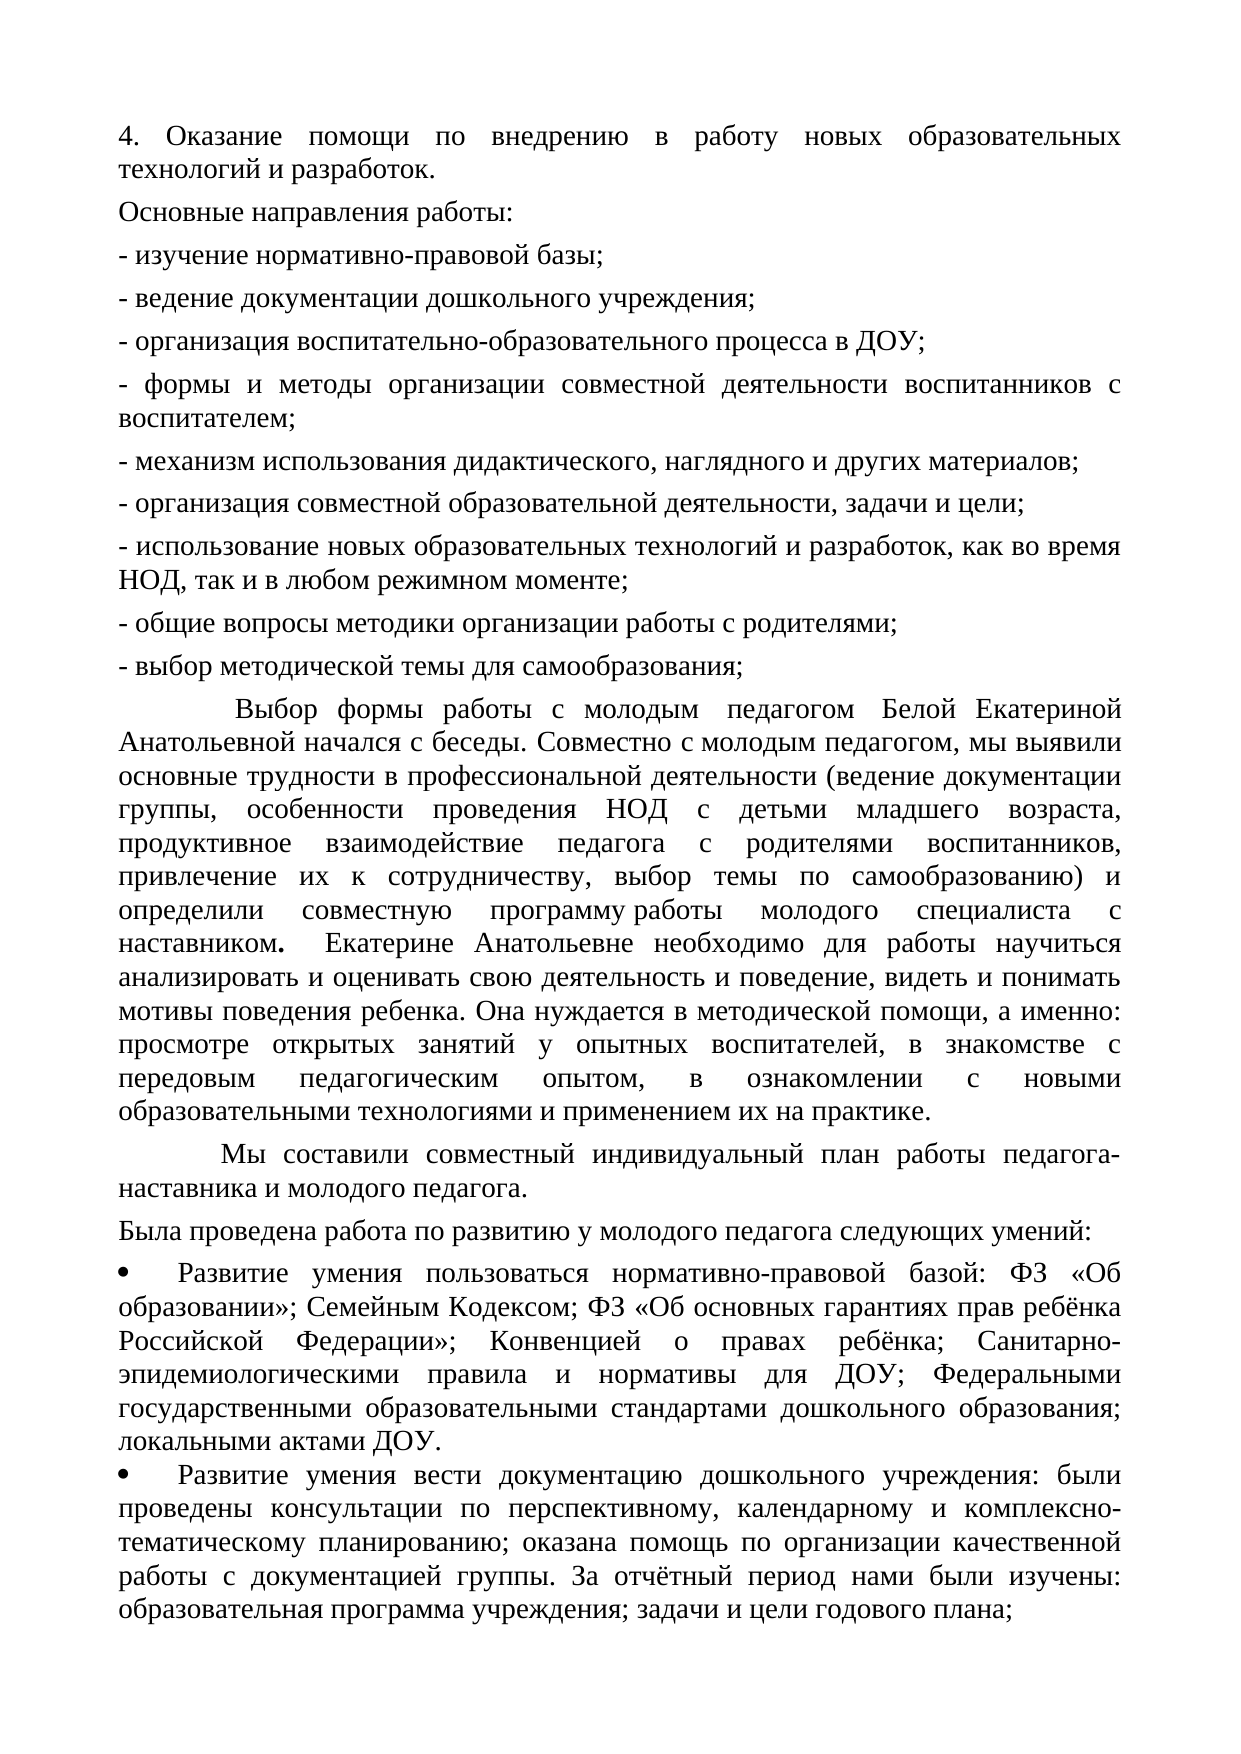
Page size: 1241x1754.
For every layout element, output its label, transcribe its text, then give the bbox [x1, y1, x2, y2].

text Основные направления работы: [118, 194, 1122, 228]
text - формы и методы организации совместной деятельности воспитанников с воспитателем; [118, 366, 1122, 433]
text - общие вопросы методики организации работы с родителями; [118, 605, 1122, 638]
list Развитие умения вести документацию дошкольного учреждения: были проведены консультации по перспективному, календарному и комплексно-тематическому планированию; оказана помощь по организации качественной работы с документацией группы. За отчётный период нами были изучены: образовательная программа учреждения; задачи и цели годового плана; [118, 1457, 1122, 1625]
text - организация воспитательно-образовательного процесса в ДОУ; [118, 323, 1122, 357]
text Выбор формы работы с молодым педагогом Белой Екатериной Анатольевной начался с беседы. Совместно с молодым педагогом, мы выявили основные трудности в профессиональной деятельности (ведение документации группы, особенности проведения НОД с детьми младшего возраста, продуктивное взаимодействие педагога с родителями воспитанников, привлечение их к сотрудничеству, выбор темы по самообразованию) и определили совместную программу работы молодого специалиста с наставником. Екатерине Анатольевне необходимо для работы научиться анализировать и оценивать свою деятельность и поведение, видеть и понимать мотивы поведения ребенка. Она нуждается в методической помощи, а именно: просмотре открытых занятий у опытных воспитателей, в знакомстве с передовым педагогическим опытом, в ознакомлении с новыми образовательными технологиями и применением их на практике. [118, 691, 1122, 758]
text - механизм использования дидактического, наглядного и других материалов; [118, 443, 1122, 476]
text - выбор методической темы для самообразования; [118, 648, 1122, 681]
text - организация совместной образовательной деятельности, задачи и цели; [118, 486, 1122, 519]
text Мы составили совместный индивидуальный план работы педагога-наставника и молодого педагога. [118, 1136, 1122, 1203]
text Выбор формы работы с молодым педагогом Белой Екатериной Анатольевной начался с беседы. Совместно с молодым педагогом, мы выявили основные трудности в профессиональной деятельности (ведение документации группы, особенности проведения НОД с детьми младшего возраста, продуктивное взаимодействие педагога с родителями воспитанников, привлечение их к сотрудничеству, выбор темы по самообразованию) и определили совместную программу работы молодого специалиста с наставником. Екатерине Анатольевне необходимо для работы научиться анализировать и оценивать свою деятельность и поведение, видеть и понимать мотивы поведения ребенка. Она нуждается в методической помощи, а именно: просмотре открытых занятий у опытных воспитателей, в знакомстве с передовым педагогическим опытом, в ознакомлении с новыми образовательными технологиями и применением их на практике. [118, 926, 1122, 1127]
text Была проведена работа по развитию у молодого педагога следующих умений: [118, 1213, 1122, 1246]
text - использование новых образовательных технологий и разработок, как во время НОД, так и в любом режимном моменте; [118, 528, 1122, 596]
text - ведение документации дошкольного учреждения; [118, 280, 1122, 314]
text 4. Оказание помощи по внедрению в работу новых образовательных технологий и разработок. [118, 118, 1122, 185]
text - изучение нормативно-правовой базы; [118, 237, 1122, 271]
list Развитие умения пользоваться нормативно-правовой базой: ФЗ «Об образовании»; Семейным Кодексом; ФЗ «Об основных гарантиях прав ребёнка Российской Федерации»; Конвенцией о правах ребёнка; Санитарно-эпидемиологическими правила и нормативы для ДОУ; Федеральными государственными образовательными стандартами дошкольного образования; локальными актами ДОУ. [118, 1256, 1122, 1457]
